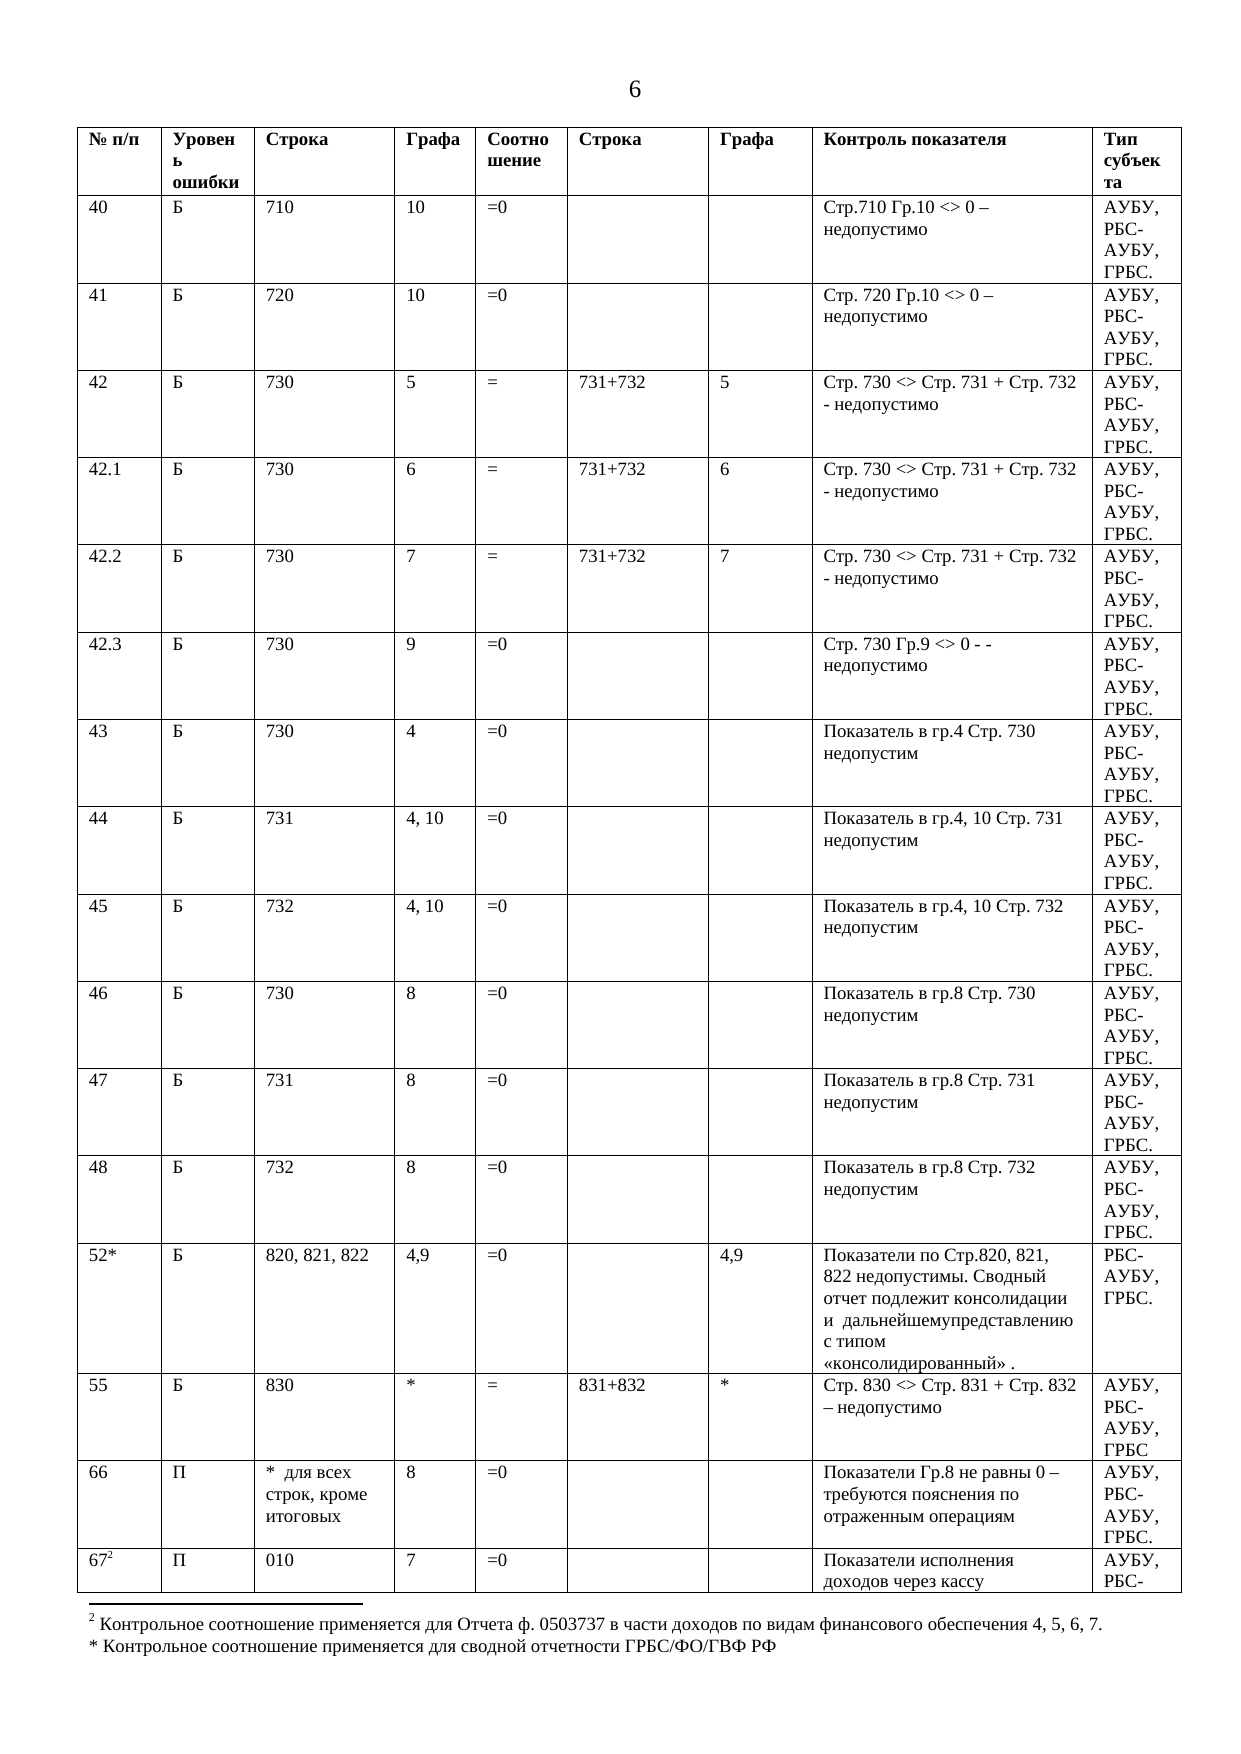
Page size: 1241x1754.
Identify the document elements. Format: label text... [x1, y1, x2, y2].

table_cell Б [162, 196, 254, 282]
table_cell 45 [78, 895, 161, 981]
table_cell [709, 982, 812, 1068]
table_cell Б [162, 807, 254, 893]
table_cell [813, 1549, 1092, 1592]
table_cell [709, 633, 812, 719]
table_cell 42.1 [78, 458, 161, 544]
table_cell [568, 1461, 708, 1548]
table_cell Показатель в гр.4, 10 Стр. 732 недопустим [813, 895, 1092, 981]
table_header Строка [255, 128, 394, 195]
table_cell Показатель в гр.8 Стр. 730 недопустим [813, 982, 1092, 1068]
table_cell 8 [395, 982, 475, 1068]
table_cell 731 [255, 1069, 394, 1155]
table_cell Показатель в гр.8 Стр. 731 недопустим [813, 1069, 1092, 1155]
table_cell 47 [78, 1069, 161, 1155]
table_cell [568, 284, 708, 370]
table_cell =0 [476, 1156, 567, 1243]
table_cell П [162, 1461, 254, 1548]
table_cell 4,9 [395, 1244, 475, 1373]
table_cell 6 [709, 458, 812, 544]
table_cell 730 [255, 633, 394, 719]
table_cell [709, 720, 812, 806]
table_cell [568, 982, 708, 1068]
table_cell [568, 196, 708, 282]
table_cell =0 [476, 982, 567, 1068]
table_cell 48 [78, 1156, 161, 1243]
table_cell [568, 895, 708, 981]
table_cell АУБУ, РБС-АУБУ, ГРБС. [1093, 371, 1181, 457]
table_cell 4,9 [709, 1244, 812, 1373]
table_cell Показатель в гр.4 Стр. 730 недопустим [813, 720, 1092, 806]
table_cell =0 [476, 1244, 567, 1373]
table_cell 8 [395, 1069, 475, 1155]
table_cell Б [162, 1244, 254, 1373]
table_cell 4, 10 [395, 807, 475, 893]
table_cell [709, 1549, 812, 1592]
table_header Графа [395, 128, 475, 195]
table_cell 44 [78, 807, 161, 893]
table_cell 42 [78, 371, 161, 457]
table_cell =0 [476, 1461, 567, 1548]
table_cell 42.2 [78, 545, 161, 632]
table_cell =0 [476, 1549, 567, 1592]
table_cell 730 [255, 458, 394, 544]
table_cell 7 [395, 1549, 475, 1592]
table_cell =0 [476, 895, 567, 981]
table_cell 55 [78, 1374, 161, 1460]
table_cell П [162, 1549, 254, 1592]
table_cell 66 [78, 1461, 161, 1548]
table_header Строка [568, 128, 708, 195]
table_cell Б [162, 720, 254, 806]
table_cell Б [162, 1374, 254, 1460]
table_cell АУБУ, РБС-АУБУ, ГРБС. [1093, 196, 1181, 282]
table_cell 731+732 [568, 545, 708, 632]
table_header Уровень ошибки [162, 128, 254, 195]
table_cell Стр. 730 Гр.9 <> 0 - - недопустимо [813, 633, 1092, 719]
table_cell АУБУ, РБС-АУБУ, ГРБС. [1093, 982, 1181, 1068]
table_cell * [709, 1374, 812, 1460]
table_header Графа [709, 128, 812, 195]
table_cell 730 [255, 371, 394, 457]
table_cell = [476, 545, 567, 632]
table_cell 731 [255, 807, 394, 893]
table_cell 730 [255, 720, 394, 806]
table_cell =0 [476, 633, 567, 719]
table_cell [709, 196, 812, 282]
table_cell 731+732 [568, 371, 708, 457]
table_cell 46 [78, 982, 161, 1068]
table_cell [709, 895, 812, 981]
table_cell АУБУ, РБС-АУБУ, ГРБС. [1093, 895, 1181, 981]
table_cell =0 [476, 720, 567, 806]
table_cell Стр. 730 <> Стр. 731 + Стр. 732 - недопустимо [813, 545, 1092, 632]
table_cell 52* [78, 1244, 161, 1373]
table_cell АУБУ, РБС-АУБУ, ГРБС. [1093, 1156, 1181, 1243]
table_cell 4 [395, 720, 475, 806]
table_cell =0 [476, 284, 567, 370]
table_cell 7 [395, 545, 475, 632]
table_cell [568, 1244, 708, 1373]
table_cell АУБУ, РБС-АУБУ, ГРБС. [1093, 458, 1181, 544]
table_cell Показатели Гр.8 не равны 0 – требуются пояснения по отраженным операциям [813, 1461, 1092, 1548]
table_cell 732 [255, 1156, 394, 1243]
table_cell 730 [255, 982, 394, 1068]
table_cell [568, 807, 708, 893]
table_cell 720 [255, 284, 394, 370]
table_cell Стр.710 Гр.10 <> 0 – недопустимо [813, 196, 1092, 282]
table_cell Б [162, 1069, 254, 1155]
table_cell АУБУ, РБС-АУБУ, ГРБС. [1093, 1461, 1181, 1548]
table_cell 10 [395, 284, 475, 370]
table_cell =0 [476, 807, 567, 893]
table_cell = [476, 1374, 567, 1460]
table_header № п/п [78, 128, 161, 195]
table_cell 6 [395, 458, 475, 544]
table_cell Стр. 830 <> Стр. 831 + Стр. 832 – недопустимо [813, 1374, 1092, 1460]
table_cell [568, 720, 708, 806]
table_cell 9 [395, 633, 475, 719]
table_cell АУБУ, РБС-АУБУ, ГРБС. [1093, 545, 1181, 632]
table_cell Б [162, 633, 254, 719]
table_cell 820, 821, 822 [255, 1244, 394, 1373]
table_cell 8 [395, 1156, 475, 1243]
table_cell 710 [255, 196, 394, 282]
table_cell * для всех строк, кроме итоговых [255, 1461, 394, 1548]
table_cell 010 [255, 1549, 394, 1592]
table_cell Б [162, 284, 254, 370]
table_cell 4, 10 [395, 895, 475, 981]
table_cell [709, 807, 812, 893]
table_cell АУБУ, РБС-АУБУ, ГРБС. [1093, 807, 1181, 893]
table_cell Б [162, 982, 254, 1068]
table_cell Б [162, 1156, 254, 1243]
table_header Контроль показателя [813, 128, 1092, 195]
table_cell * [395, 1374, 475, 1460]
table_cell 731+732 [568, 458, 708, 544]
table_cell 41 [78, 284, 161, 370]
table_cell =0 [476, 196, 567, 282]
table_cell Б [162, 371, 254, 457]
table_cell [568, 1156, 708, 1243]
table_cell АУБУ, РБС-АУБУ, ГРБС. [1093, 633, 1181, 719]
table_cell 830 [255, 1374, 394, 1460]
table_cell = [476, 371, 567, 457]
table_cell 67 [78, 1549, 161, 1592]
table_cell [709, 1461, 812, 1548]
table_cell Б [162, 458, 254, 544]
table_cell АУБУ, РБС-АУБУ, ГРБС [1093, 1374, 1181, 1460]
table_cell 7 [709, 545, 812, 632]
table_cell АУБУ, РБС-АУБУ, ГРБС. [1093, 1069, 1181, 1155]
table_cell 730 [255, 545, 394, 632]
table_cell [709, 284, 812, 370]
table_cell [709, 1156, 812, 1243]
table_cell 831+832 [568, 1374, 708, 1460]
table_cell Стр. 730 <> Стр. 731 + Стр. 732 - недопустимо [813, 458, 1092, 544]
table_cell [568, 633, 708, 719]
table_cell РБС-АУБУ, ГРБС. [1093, 1244, 1181, 1373]
table_cell =0 [476, 1069, 567, 1155]
table_cell 40 [78, 196, 161, 282]
table_cell Б [162, 545, 254, 632]
table_cell Б [162, 895, 254, 981]
table_cell 5 [395, 371, 475, 457]
table_cell [709, 1069, 812, 1155]
table_cell Стр. 730 <> Стр. 731 + Стр. 732 - недопустимо [813, 371, 1092, 457]
table_header Тип субъекта [1093, 128, 1181, 195]
table_cell [568, 1549, 708, 1592]
table_cell 732 [255, 895, 394, 981]
table_cell 43 [78, 720, 161, 806]
table_cell Показатель в гр.4, 10 Стр. 731 недопустим [813, 807, 1092, 893]
table_cell 5 [709, 371, 812, 457]
table_cell 10 [395, 196, 475, 282]
table_header Соотношение [476, 128, 567, 195]
table_cell [568, 1069, 708, 1155]
table_cell АУБУ, РБС-АУБУ, ГРБС. [1093, 720, 1181, 806]
table_cell = [476, 458, 567, 544]
table_cell Показатель в гр.8 Стр. 732 недопустим [813, 1156, 1092, 1243]
table_cell Стр. 720 Гр.10 <> 0 – недопустимо [813, 284, 1092, 370]
table_cell Показатели по Стр.820, 821, 822 недопустимы. Сводный отчет подлежит консолидации и дальнейшемупредставлению с типом «консолидированный» . [813, 1244, 1092, 1373]
table_cell АУБУ, РБС-АУБУ, ГРБС. [1093, 284, 1181, 370]
table_cell АУБУ, РБС-АУБУ, ГРБС. [1093, 1549, 1181, 1592]
table_cell 8 [395, 1461, 475, 1548]
table_cell 42.3 [78, 633, 161, 719]
